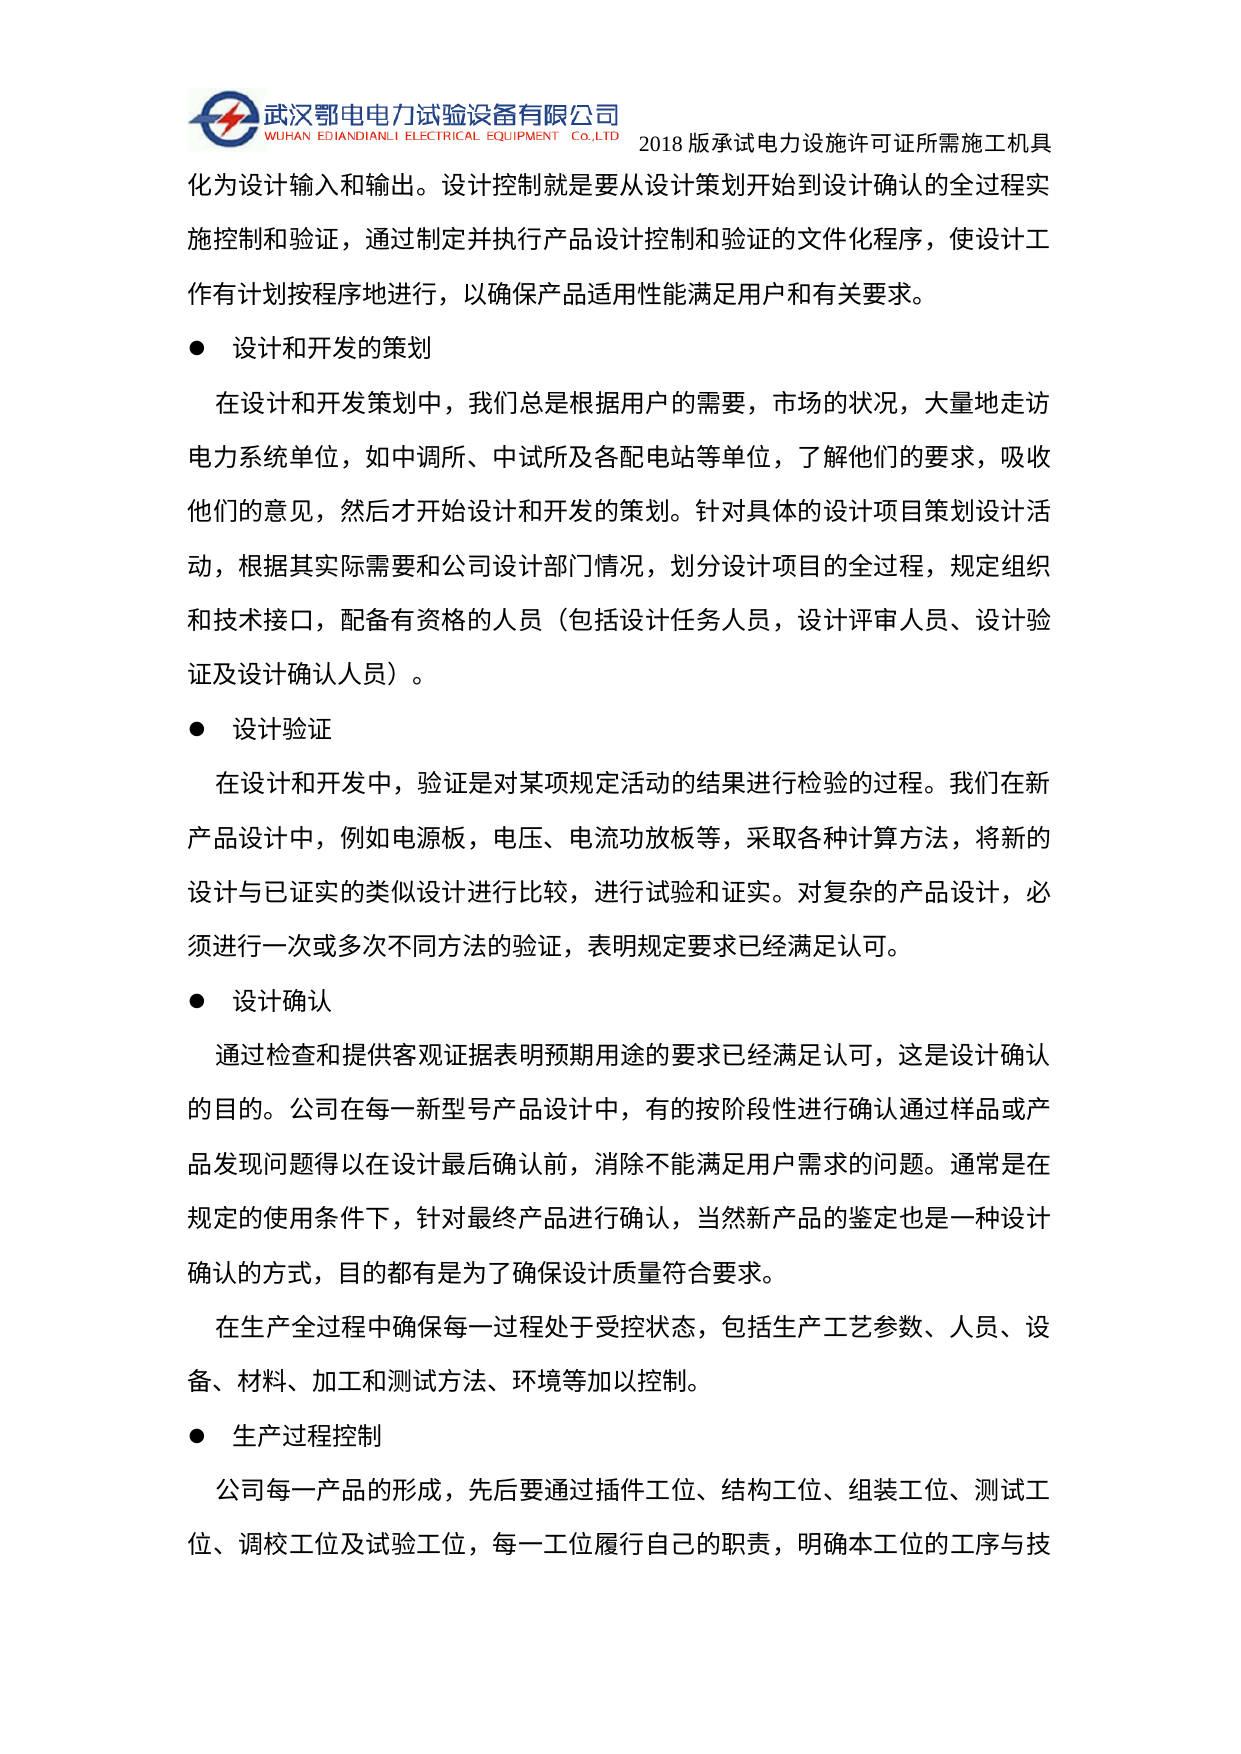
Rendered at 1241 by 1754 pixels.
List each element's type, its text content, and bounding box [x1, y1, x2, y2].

text 在设计和开发策划中，我们总是根据用户的需要，市场的状况，大量地走访电力系统单位，如中调所、中试所及各配电站等单位，了解他们的要求，吸收他们的意见，然后才开始设计和开发的策划。针对具体的设计项目策划设计活动，根据其实际需要和公司设计部门情况，划分设计项目的全过程，规定组织和技术接口，配备有资格的人员（包括设计任务人员，设计评审人员、设计验证及设计确认人员）。 [187, 383, 1053, 691]
list 设计和开发的策划 [187, 329, 1053, 365]
text 公司每一产品的形成，先后要通过插件工位、结构工位、组装工位、测试工位、调校工位及试验工位，每一工位履行自己的职责，明确本工位的工序与技术要求，对每一工位，公司制定了工序操作说明书，如《整机生产工序及技术要求》，《PCB板插件工序及技术要求》、《生产跟踪表》等，均详细地编写了操作过程和顺序。 [187, 1471, 1053, 1561]
text 通过检查和提供客观证据表明预期用途的要求已经满足认可，这是设计确认的目的。公司在每一新型号产品设计中，有的按阶段性进行确认通过样品或产品发现问题得以在设计最后确认前，消除不能满足用户需求的问题。通常是在规定的使用条件下，针对最终产品进行确认，当然新产品的鉴定也是一种设计确认的方式，目的都有是为了确保设计质量符合要求。 [187, 1036, 1053, 1289]
text 设计是产品质量形成中的关键环节，公司通过设计把来自用户和其它要求转化为设计输入和输出。设计控制就是要从设计策划开始到设计确认的全过程实施控制和验证，通过制定并执行产品设计控制和验证的文件化程序，使设计工作有计划按程序地进行，以确保产品适用性能满足用户和有关要求。 [187, 166, 1053, 311]
list 设计确认 [187, 981, 1053, 1017]
text 在设计和开发中，验证是对某项规定活动的结果进行检验的过程。我们在新产品设计中，例如电源板，电压、电流功放板等，采取各种计算方法，将新的设计与已证实的类似设计进行比较，进行试验和证实。对复杂的产品设计，必须进行一次或多次不同方法的验证，表明规定要求已经满足认可。 [187, 764, 1053, 963]
list 设计验证 [187, 709, 1053, 746]
list 生产过程控制 [187, 1416, 1053, 1452]
picture [187, 88, 627, 152]
text 在生产全过程中确保每一过程处于受控状态，包括生产工艺参数、人员、设备、材料、加工和测试方法、环境等加以控制。 [187, 1307, 1053, 1398]
